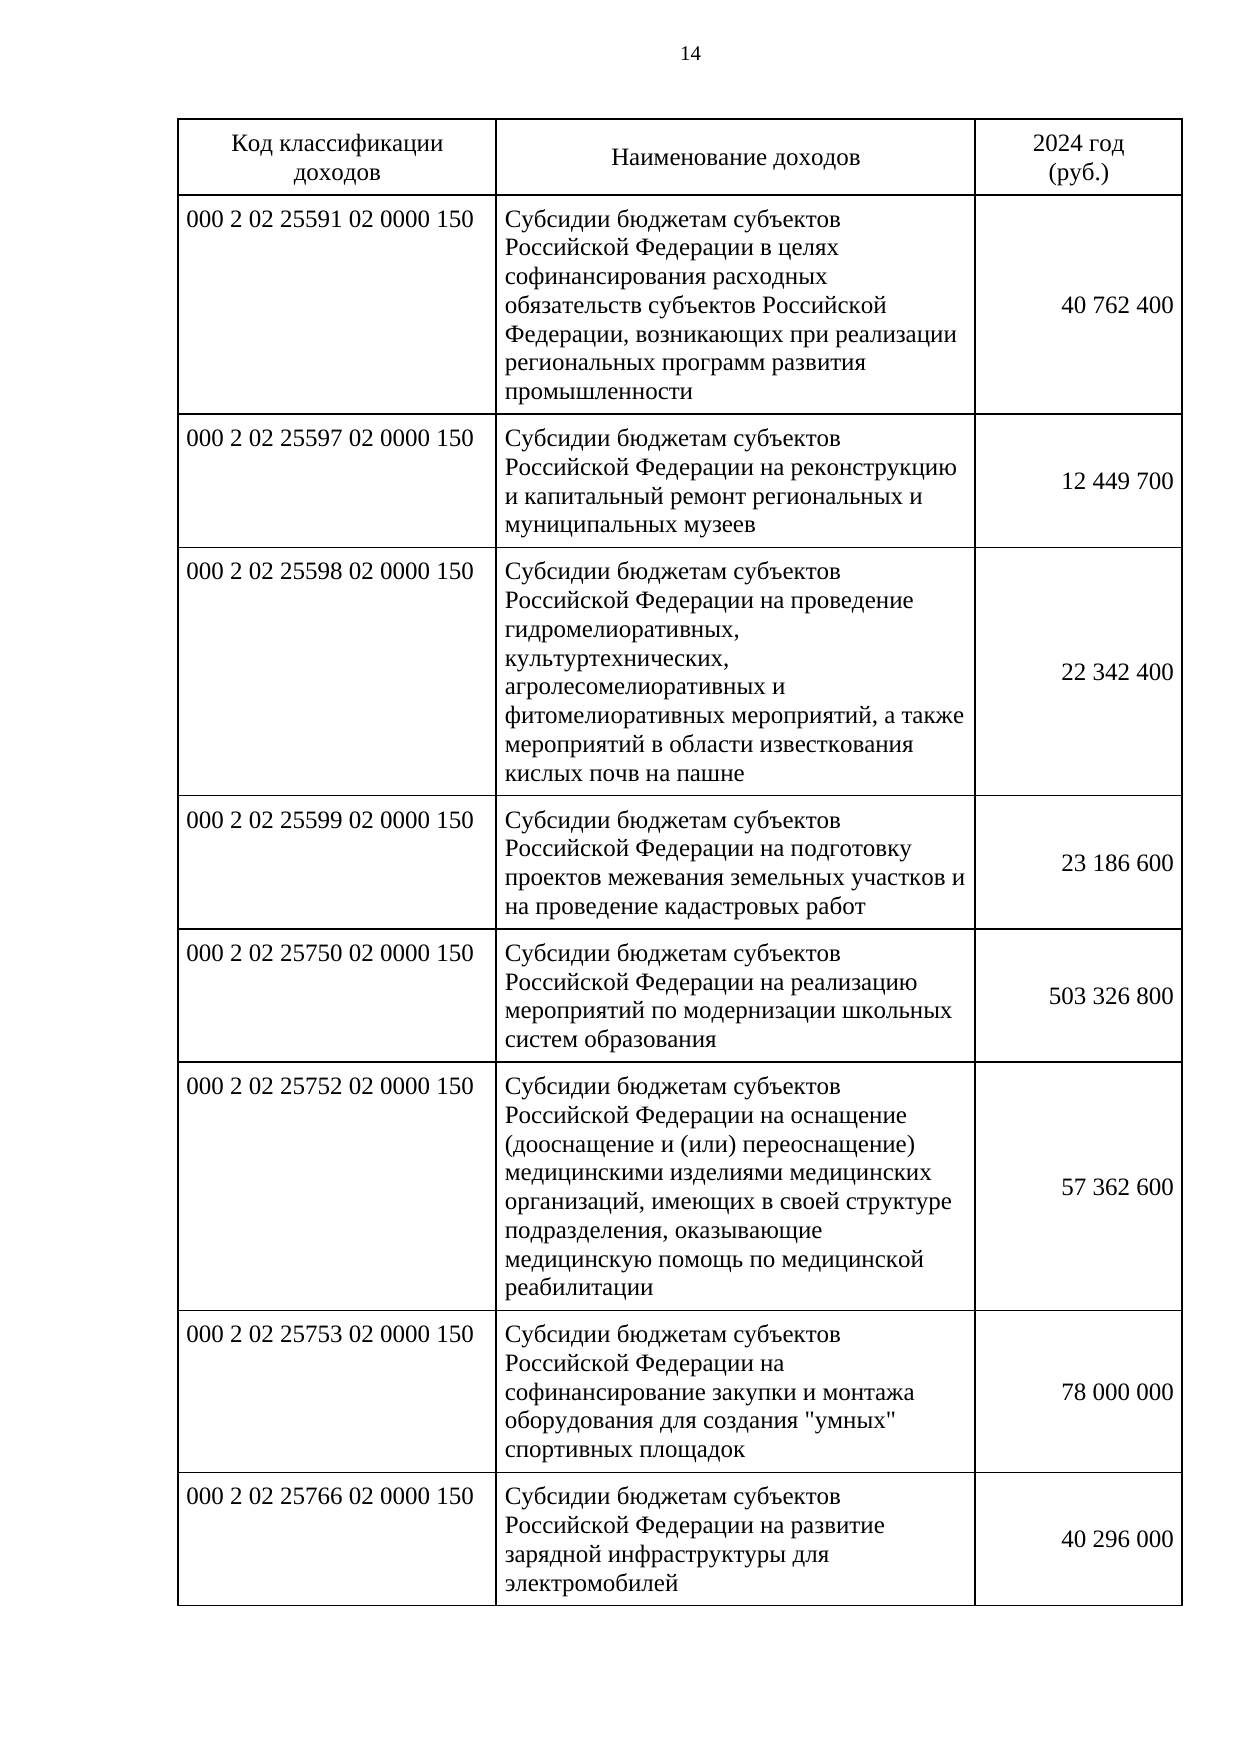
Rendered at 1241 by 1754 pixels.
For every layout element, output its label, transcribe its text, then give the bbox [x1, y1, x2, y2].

table_cell Субсидии бюджетам субъектов Российской Федерации в целях софинансирования расходных обязательств субъектов Российской Федерации, возникающих при реализации региональных программ развития промышленности [497, 196, 974, 413]
table_cell Субсидии бюджетам субъектов Российской Федерации на оснащение (дооснащение и (или) переоснащение) медицинскими изделиями медицинских организаций, имеющих в своей структуре подразделения, оказывающие медицинскую помощь по медицинской реабилитации [497, 1063, 974, 1309]
table_cell 57 362 600 [976, 1063, 1181, 1309]
table_cell 000 2 02 25752 02 0000 150 [179, 1063, 495, 1309]
table_cell 000 2 02 25597 02 0000 150 [179, 415, 495, 547]
table_cell Субсидии бюджетам субъектов Российской Федерации на развитие зарядной инфраструктуры для электромобилей [497, 1473, 974, 1605]
table_cell 000 2 02 25766 02 0000 150 [179, 1473, 495, 1605]
table_cell 000 2 02 25599 02 0000 150 [179, 796, 495, 928]
table_cell 000 2 02 25598 02 0000 150 [179, 548, 495, 795]
table_cell 40 296 000 [976, 1473, 1181, 1605]
table_cell 23 186 600 [976, 796, 1181, 928]
table_cell 78 000 000 [976, 1311, 1181, 1471]
table_cell Субсидии бюджетам субъектов Российской Федерации на проведение гидромелиоративных, культуртехнических, агролесомелиоративных и фитомелиоративных мероприятий, а также мероприятий в области известкования кислых почв на пашне [497, 548, 974, 795]
table_header 2024 год (руб.) [976, 120, 1181, 194]
table_cell 000 2 02 25753 02 0000 150 [179, 1311, 495, 1471]
table_header Код классификации доходов [179, 120, 495, 194]
table_cell 503 326 800 [976, 930, 1181, 1061]
table_cell Субсидии бюджетам субъектов Российской Федерации на реконструкцию и капитальный ремонт региональных и муниципальных музеев [497, 415, 974, 547]
table_cell 40 762 400 [976, 196, 1181, 413]
table_cell 000 2 02 25750 02 0000 150 [179, 930, 495, 1061]
table_cell Субсидии бюджетам субъектов Российской Федерации на софинансирование закупки и монтажа оборудования для создания "умных" спортивных площадок [497, 1311, 974, 1471]
table_cell 12 449 700 [976, 415, 1181, 547]
table_cell Субсидии бюджетам субъектов Российской Федерации на реализацию мероприятий по модернизации школьных систем образования [497, 930, 974, 1061]
table_cell 000 2 02 25591 02 0000 150 [179, 196, 495, 413]
table_cell Субсидии бюджетам субъектов Российской Федерации на подготовку проектов межевания земельных участков и на проведение кадастровых работ [497, 796, 974, 928]
table_cell 22 342 400 [976, 548, 1181, 795]
table_header Наименование доходов [497, 120, 974, 194]
